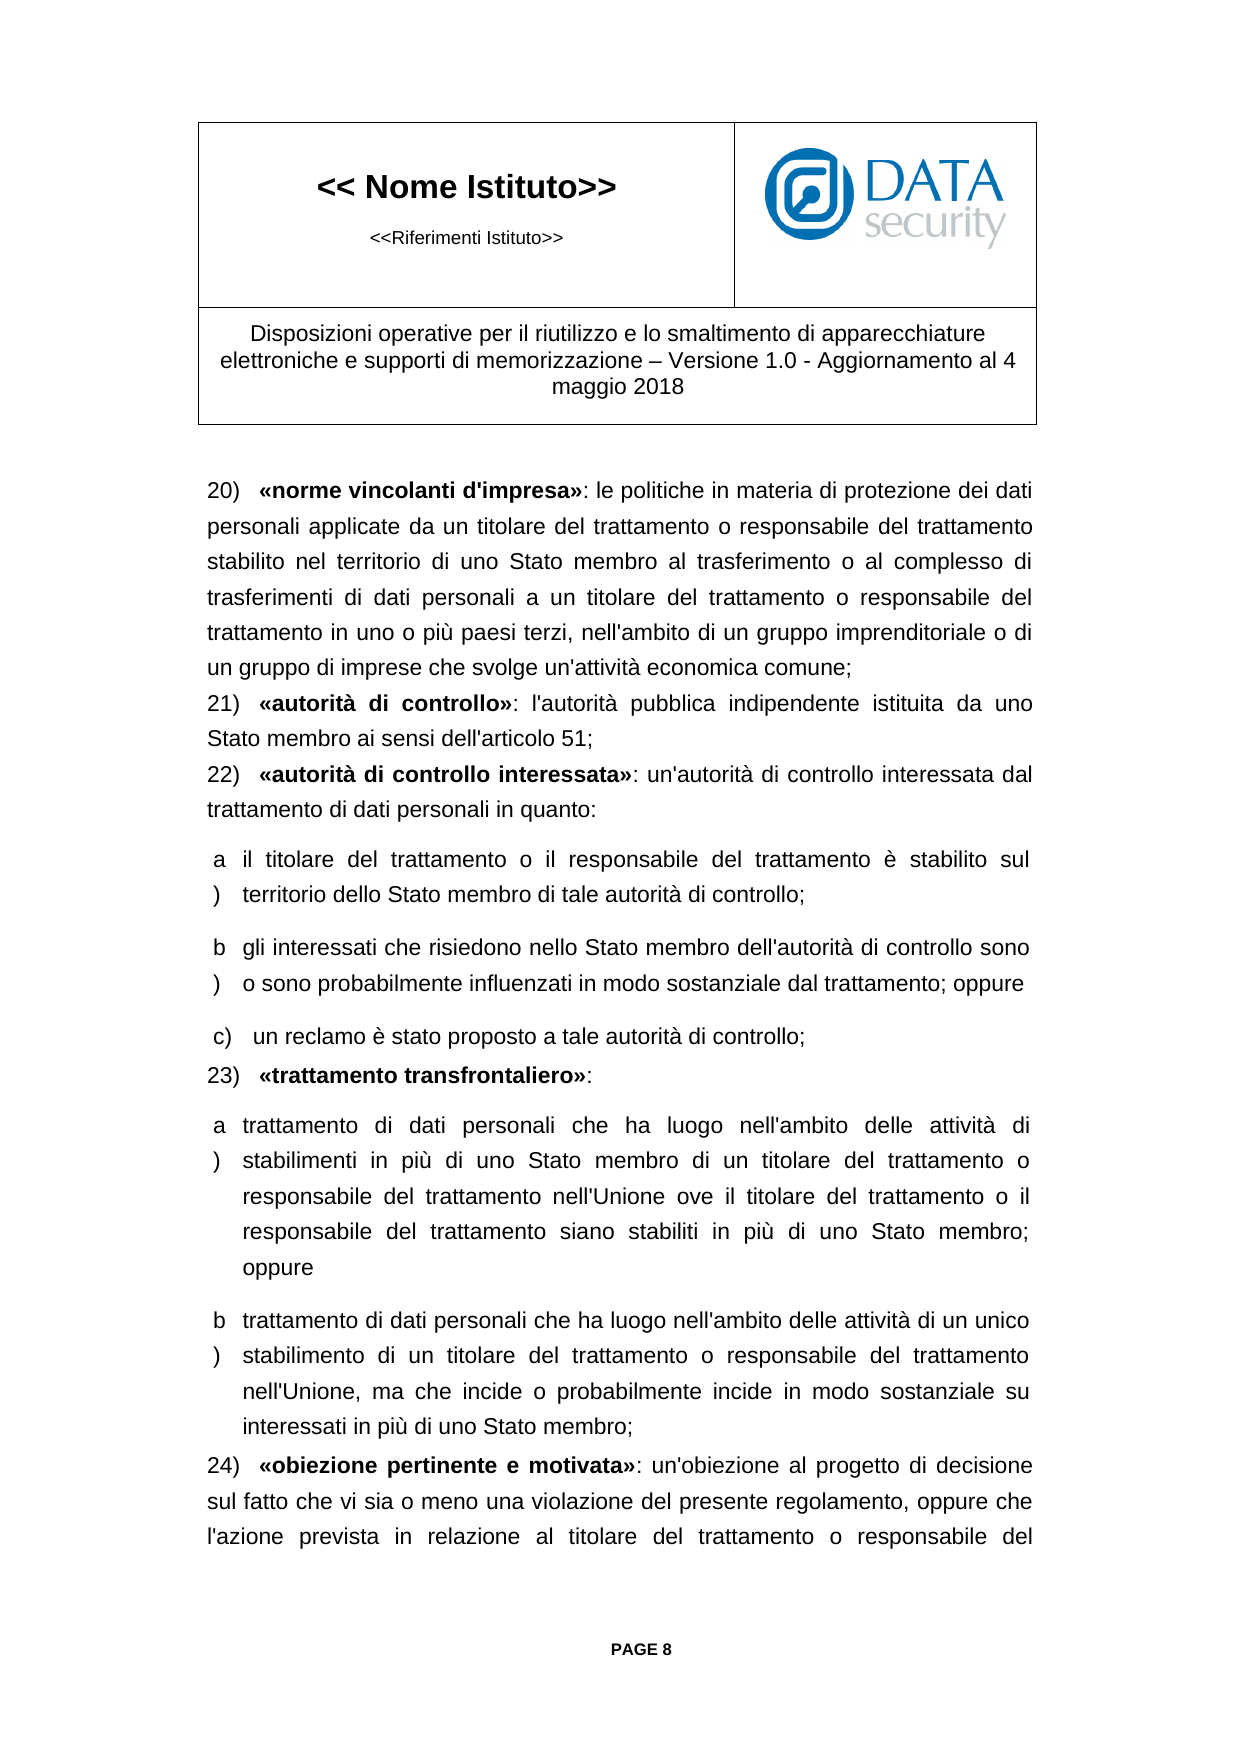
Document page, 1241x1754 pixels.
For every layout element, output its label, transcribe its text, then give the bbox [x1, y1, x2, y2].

text 21) «autorità di controllo»: l'autorità pubblica indipendente istituita da uno Stato membro ai sensi dell'articolo 51; [207, 683, 1033, 754]
table_header a) [207, 826, 235, 912]
table_header trattamento di dati personali che ha luogo nell'ambito delle attività di un unico stabilimento di un titolare del trattamento o responsabile del trattamento nell'Unione, ma che incide o probabilmente incide in modo sostanziale su interessati in più di uno Stato membro; [236, 1287, 1032, 1444]
table_header trattamento di dati personali che ha luogo nell'ambito delle attività di stabilimenti in più di uno Stato membro di un titolare del trattamento o responsabile del trattamento nell'Unione ove il titolare del trattamento o il responsabile del trattamento siano stabiliti in più di uno Stato membro; oppure [236, 1092, 1032, 1285]
table_header un reclamo è stato proposto a tale autorità di controllo; [247, 1003, 1032, 1054]
table_header il titolare del trattamento o il responsabile del trattamento è stabilito sul territorio dello Stato membro di tale autorità di controllo; [236, 826, 1032, 912]
text 22) «autorità di controllo interessata»: un'autorità di controllo interessata dal trattamento di dati personali in quanto: [207, 754, 1033, 824]
text 20) «norme vincolanti d'impresa»: le politiche in materia di protezione dei dati personali applicate da un titolare del trattamento o responsabile del trattamento stabilito nel territorio di uno Stato membro al trasferimento o al complesso di trasferimenti di dati personali a un titolare del trattamento o responsabile del trattamento in uno o più paesi terzi, nell'ambito di un gruppo imprenditoriale o di un gruppo di imprese che svolge un'attività economica comune; [207, 470, 1033, 683]
picture [764, 147, 1010, 252]
table_header gli interessati che risiedono nello Stato membro dell'autorità di controllo sono o sono probabilmente influenzati in modo sostanziale dal trattamento; oppure [236, 914, 1032, 1001]
table_header b) [207, 914, 235, 1001]
table_header a) [207, 1092, 235, 1285]
text 23) «trattamento transfrontaliero»: [207, 1055, 1033, 1091]
table_header b) [207, 1287, 235, 1444]
table_header c) [207, 1003, 246, 1054]
